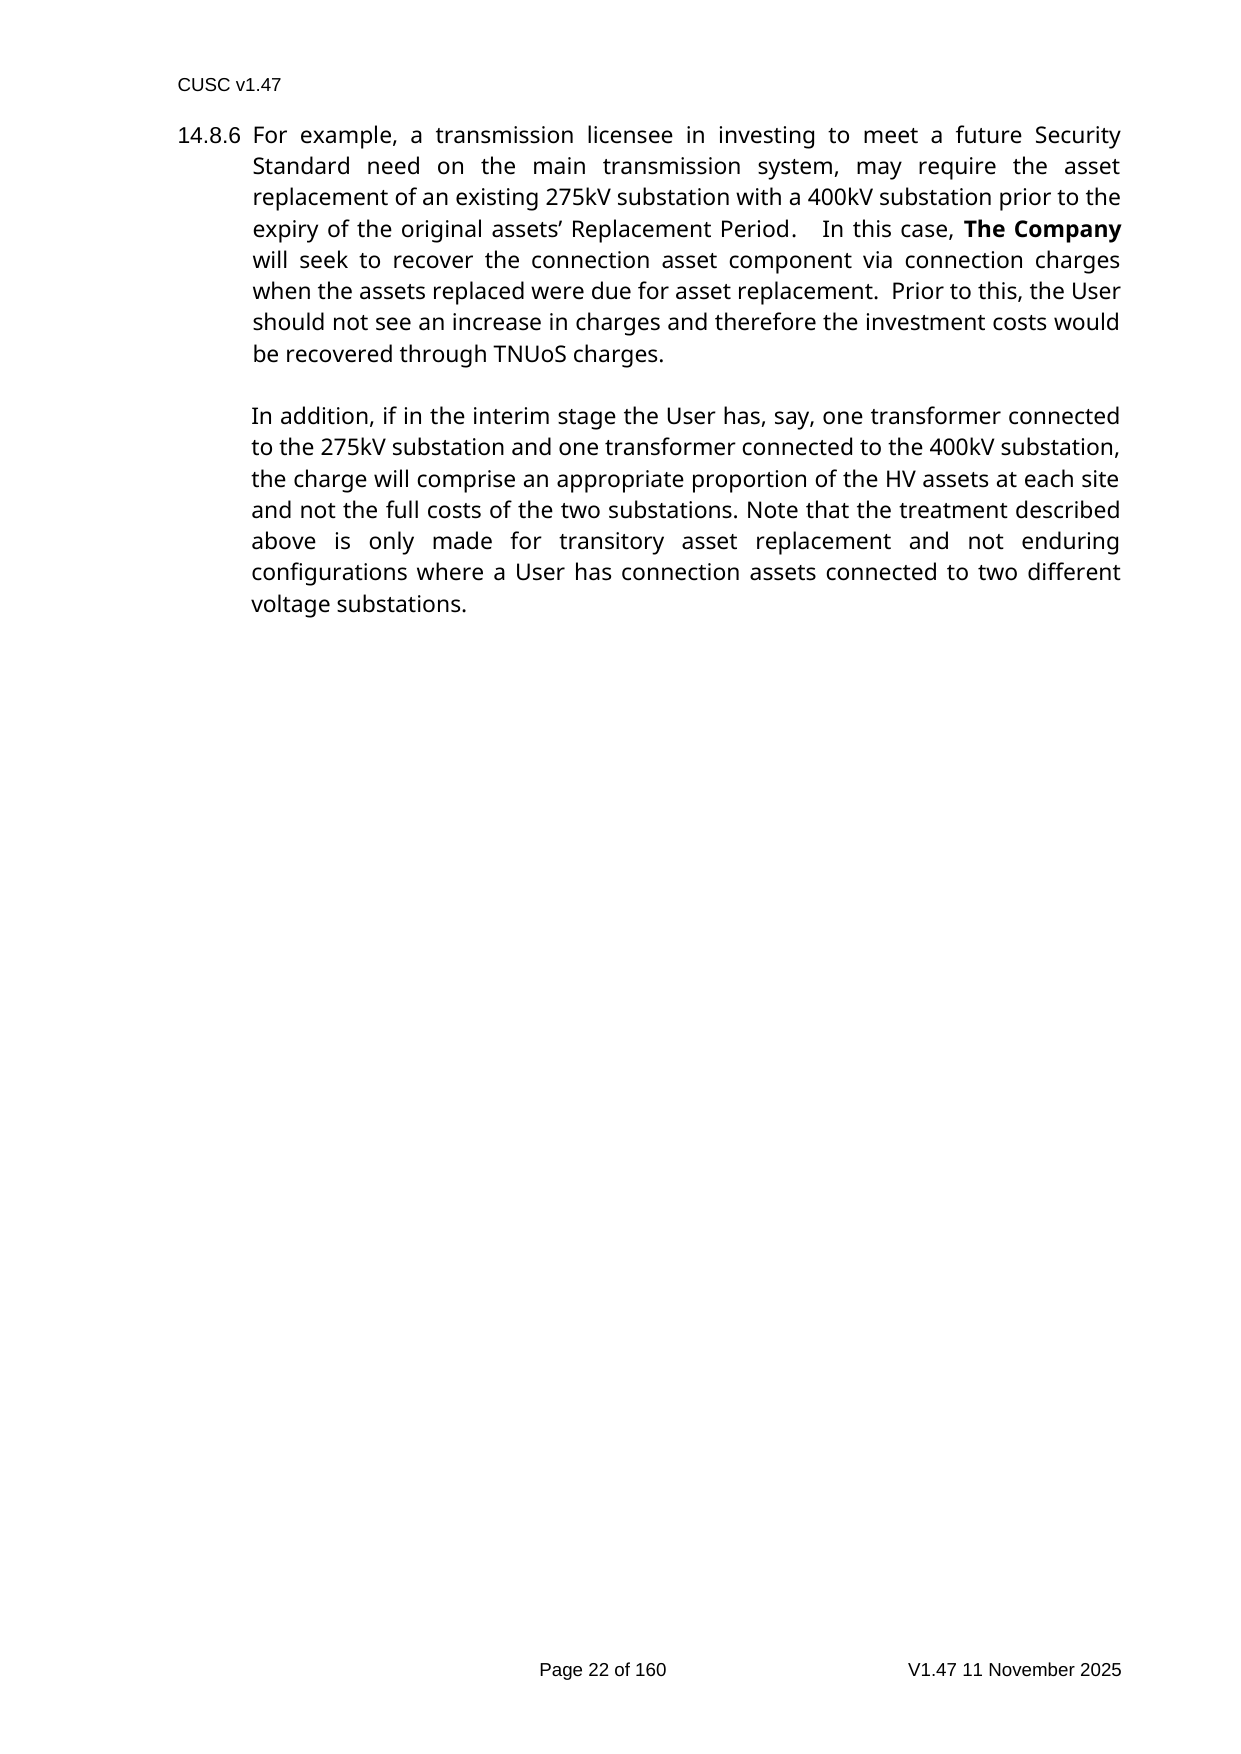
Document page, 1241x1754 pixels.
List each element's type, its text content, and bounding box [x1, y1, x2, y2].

list For example, a transmission licensee in investing to meet a future Security Standard need on the main transmission system, may require the asset replacement of an existing 275kV substation with a 400kV substation prior to the expiry of the original assets’ Replacement Period. In this case, The Company will seek to recover the connection asset component via connection charges when the assets replaced were due for asset replacement. Prior to this, the User should not see an increase in charges and therefore the investment costs would be recovered through TNUoS charges. [177, 119, 1121, 369]
text In addition, if in the interim stage the User has, say, one transformer connected to the 275kV substation and one transformer connected to the 400kV substation, the charge will comprise an appropriate proportion of the HV assets at each site and not the full costs of the two substations. Note that the treatment described above is only made for transitory asset replacement and not enduring configurations where a User has connection assets connected to two different voltage substations. [177, 400, 1121, 619]
